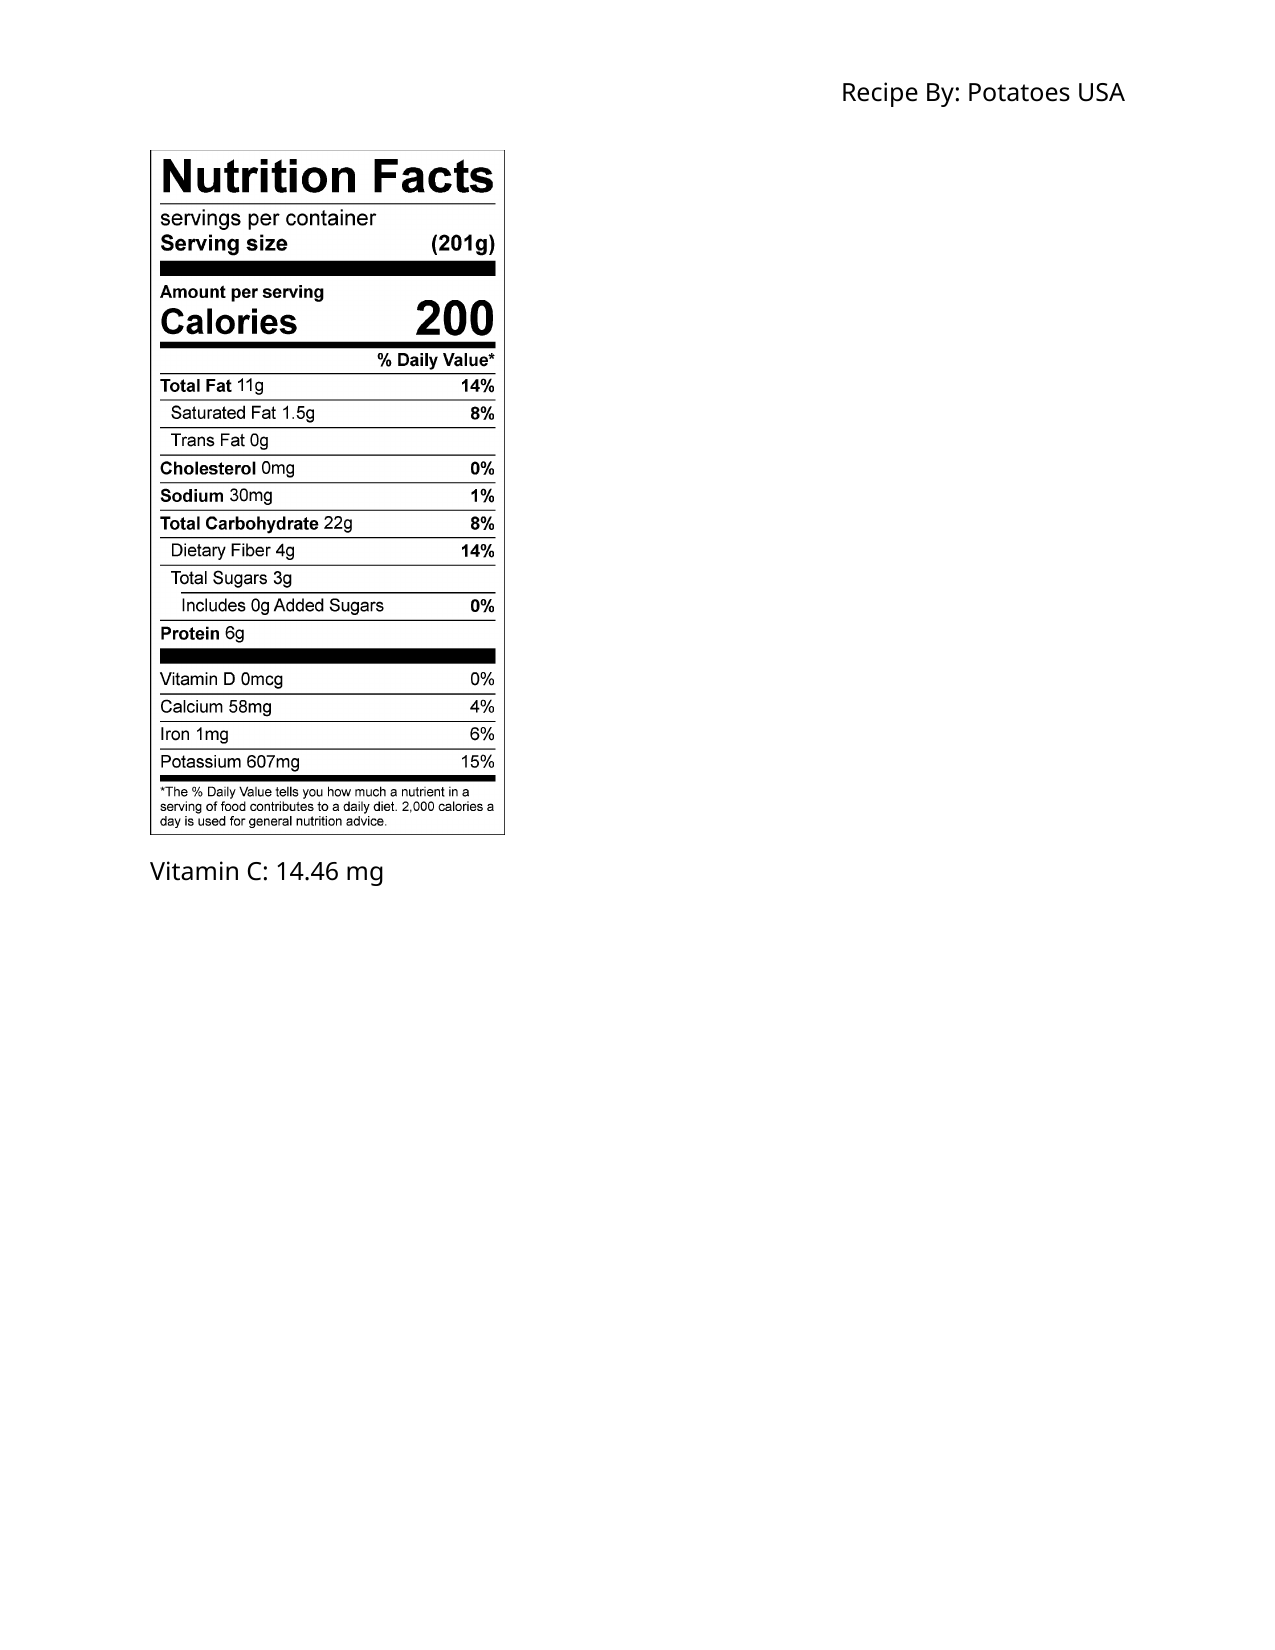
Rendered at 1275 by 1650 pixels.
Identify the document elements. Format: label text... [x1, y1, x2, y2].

picture [150, 150, 505, 835]
text Vitamin C: 14.46 mg [150, 853, 1125, 887]
